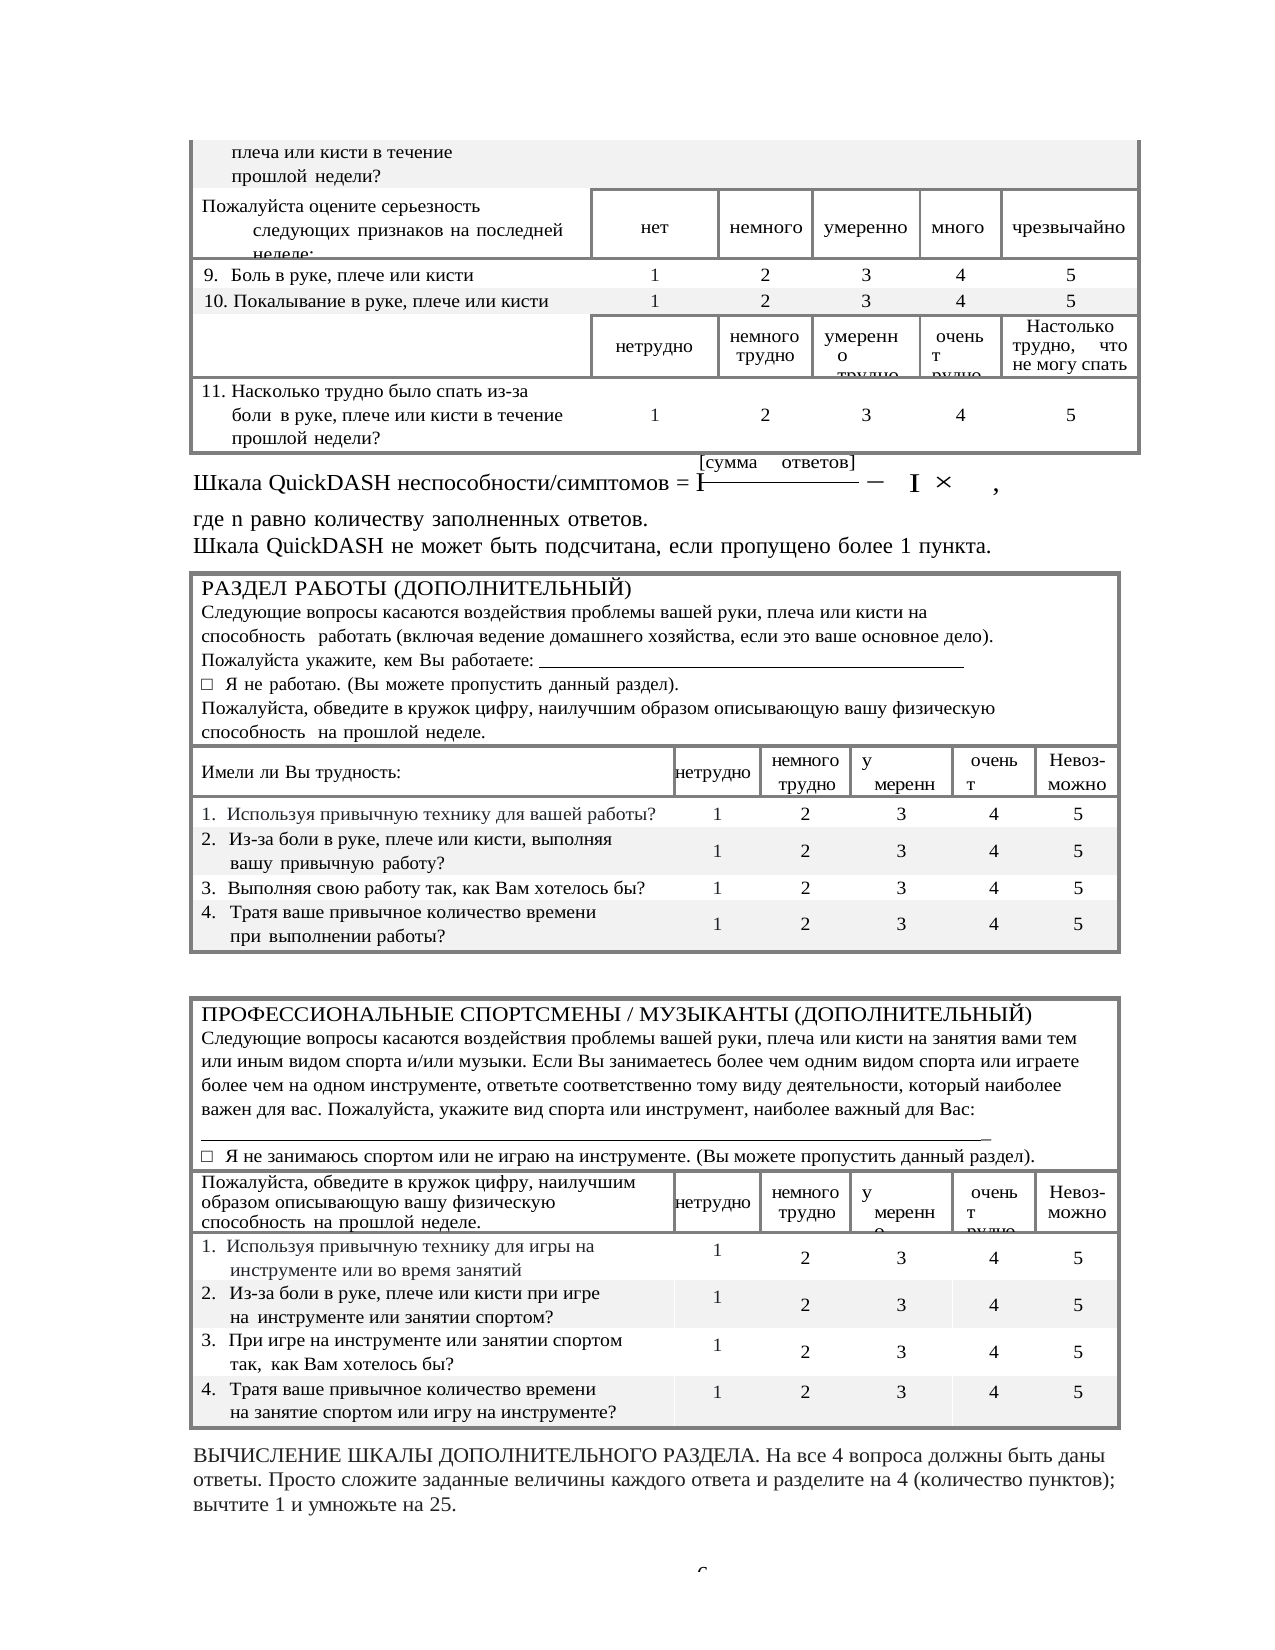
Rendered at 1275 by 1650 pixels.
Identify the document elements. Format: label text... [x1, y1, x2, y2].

table_cell 3 [851, 1234, 952, 1280]
table_cell 4 [920, 288, 1001, 314]
table_cell 3 [851, 827, 952, 875]
table_cell 1 [675, 1234, 760, 1280]
table_cell [193, 314, 590, 376]
table_header ПРОФЕССИОНАЛЬНЫЕ СПОРТСМЕНЫ / МУЗЫКАНТЫ (ДОПОЛНИТЕЛЬНЫЙ) Следующие вопросы касаются воздействия проблемы вашей руки, плеча или кисти на занятия вами тем или иным видом спорта и/или музыки. Если Вы занимаетесь более чем одним видом спорта или играете более чем на одном инструменте, ответьте соответственно тому виду деятельности, который наиболее важен для вас. Пожалуйста, укажите вид спорта или инструмент, наиболее важный для Вас: _ Я не занимаюсь спортом или не играю на инструменте. (Вы можете пропустить данный раздел). [193, 1001, 1117, 1169]
table_cell умеренно [814, 191, 919, 257]
table_cell 1 [675, 875, 760, 900]
table_cell 2 [760, 1234, 851, 1280]
table_cell 5 [1035, 798, 1117, 827]
table_header плеча или кисти в течение прошлой недели? [193, 140, 1137, 188]
table_cell 3 [813, 379, 920, 451]
table_cell Имели ли Вы трудность: [193, 748, 673, 795]
table_cell умеренно трудно [852, 1173, 951, 1231]
table_cell 4 [953, 1234, 1035, 1280]
text ВЫЧИСЛЕНИЕ ШКАЛЫ ДОПОЛНИТЕЛЬНОГО РАЗДЕЛА. На все 4 вопроса должны быть даны ответы. Просто сложите заданные величины каждого ответа и разделите на 4 (количество пунктов); вычтите 1 и умножьте на 25. [193, 1443, 1154, 1516]
table_cell 1 [675, 798, 760, 827]
table_cell 5 [1035, 1329, 1117, 1376]
table_cell 2. Из-за боли в руке, плече или кисти при игре на инструменте или занятии спортом? [193, 1280, 674, 1328]
table_cell 4 [920, 379, 1001, 451]
table_cell нетрудно [676, 1173, 759, 1231]
table_cell 5 [1035, 900, 1117, 950]
text [сумма ответов] [193, 457, 859, 472]
table_cell 5 [1001, 260, 1137, 287]
table_cell нетрудно [676, 748, 759, 795]
table_cell 1. Используя привычную технику для игры на инструменте или во время занятий спортом?? [193, 1234, 674, 1280]
table_cell 1 [675, 900, 760, 950]
table_cell 2 [760, 827, 851, 875]
table_cell 9. Боль в руке, плече или кисти [193, 260, 591, 287]
table_cell 2. Из-за боли в руке, плече или кисти, выполняя вашу привычную работу? [193, 827, 675, 875]
text где n равно количеству заполненных ответов. [193, 506, 859, 532]
table_cell 3 [813, 260, 920, 287]
table_cell 5 [1035, 875, 1117, 900]
table_cell 1 [675, 1280, 760, 1328]
table_cell 4. Тратя ваше привычное количество времени на занятие спортом или игру на инструменте? [193, 1376, 674, 1426]
table_cell чрезвычайно [1003, 191, 1137, 257]
table_cell умеренно трудно [852, 748, 951, 795]
table_cell очень трудно [921, 317, 1000, 376]
table_cell Настолько трудно, что не могу спать [1003, 317, 1137, 376]
table_cell 2 [760, 900, 851, 950]
table_cell 3 [813, 288, 920, 314]
table_cell 3 [851, 1280, 952, 1328]
table_cell 3. Выполняя свою работу так, как Вам хотелось бы? [193, 875, 675, 900]
table_cell 2 [760, 1280, 851, 1328]
table_cell 3 [851, 798, 952, 827]
table_cell 4 [953, 1376, 1035, 1426]
table_cell 1 [591, 260, 718, 287]
table_cell Невоз- можно [1037, 748, 1117, 795]
table_cell 2 [760, 1376, 851, 1426]
table_cell нет [593, 191, 717, 257]
table_cell 1 [675, 827, 760, 875]
table_cell 3 [851, 900, 952, 950]
table_cell немного [720, 191, 811, 257]
table_cell умеренно трудно [814, 317, 919, 376]
table_cell 1 [675, 1329, 760, 1376]
table_cell 4 [953, 1329, 1035, 1376]
table_cell 4 [952, 900, 1035, 950]
table_cell 3 [851, 1376, 952, 1426]
table_cell немного трудно [720, 317, 811, 376]
text Шкала QuickDASH не может быть подсчитана, если пропущено более 1 пункта. [193, 532, 1154, 559]
table_cell нетрудно [593, 317, 717, 376]
table_cell Невоз- можно [1037, 1173, 1117, 1231]
text Шкала QuickDASH неспособности/симптомов = I [193, 472, 859, 497]
table_cell 5 [1001, 379, 1137, 451]
table_cell очень трудно [954, 748, 1034, 795]
table_cell 5 [1035, 1234, 1117, 1280]
table_cell 3 [851, 875, 952, 900]
table_cell 2 [718, 288, 813, 314]
table_cell 3 [851, 1329, 952, 1376]
table_cell 1 [591, 288, 718, 314]
table_cell 11. Насколько трудно было спать из-за боли в руке, плече или кисти в течение прошлой недели? [193, 379, 591, 451]
table_cell очень трудно [954, 1173, 1034, 1231]
table_cell немного трудно [762, 748, 849, 795]
table_cell 1. Используя привычную технику для вашей работы? [193, 798, 675, 827]
table_cell 4 [952, 875, 1035, 900]
table_cell Пожалуйста оцените серьезность следующих признаков на последней неделе: [193, 192, 590, 257]
table_header РАЗДЕЛ РАБОТЫ (ДОПОЛНИТЕЛЬНЫЙ) Следующие вопросы касаются воздействия проблемы вашей руки, плеча или кисти на способность работать (включая ведение домашнего хозяйства, если это ваше основное дело). Пожалуйста укажите, кем Вы работаете: Я не работаю. (Вы можете пропустить данный раздел). Пожалуйста, обведите в кружок цифру, наилучшим образом описывающую вашу физическую способность на прошлой неделе. [193, 576, 1117, 743]
table_cell 3. При игре на инструменте или занятии спортом так, как Вам хотелось бы? [193, 1329, 674, 1376]
table_cell 4 [920, 260, 1001, 287]
table_cell 4 [953, 1280, 1035, 1328]
subtitle − I × , [865, 466, 1154, 498]
table_cell 2 [718, 260, 813, 287]
table_cell 2 [718, 379, 813, 451]
table_cell 2 [760, 1329, 851, 1376]
table_cell 2 [760, 875, 851, 900]
table_cell 5 [1001, 288, 1137, 314]
table_cell Пожалуйста, обведите в кружок цифру, наилучшим образом описывающую вашу физическую способность на прошлой неделе. [193, 1173, 673, 1231]
table_cell 5 [1035, 827, 1117, 875]
table_cell 5 [1035, 1280, 1117, 1328]
table_cell много [921, 191, 1000, 257]
table_cell 5 [1035, 1376, 1117, 1426]
table_cell немного трудно [762, 1173, 849, 1231]
table_cell 2 [760, 798, 851, 827]
table_cell 4 [952, 827, 1035, 875]
table_cell 10. Покалывание в руке, плече или кисти [193, 288, 591, 314]
table_cell 1 [591, 379, 718, 451]
table_cell 1 [675, 1376, 760, 1426]
table_cell 4 [952, 798, 1035, 827]
table_cell 4. Тратя ваше привычное количество времени при выполнении работы? [193, 900, 675, 950]
